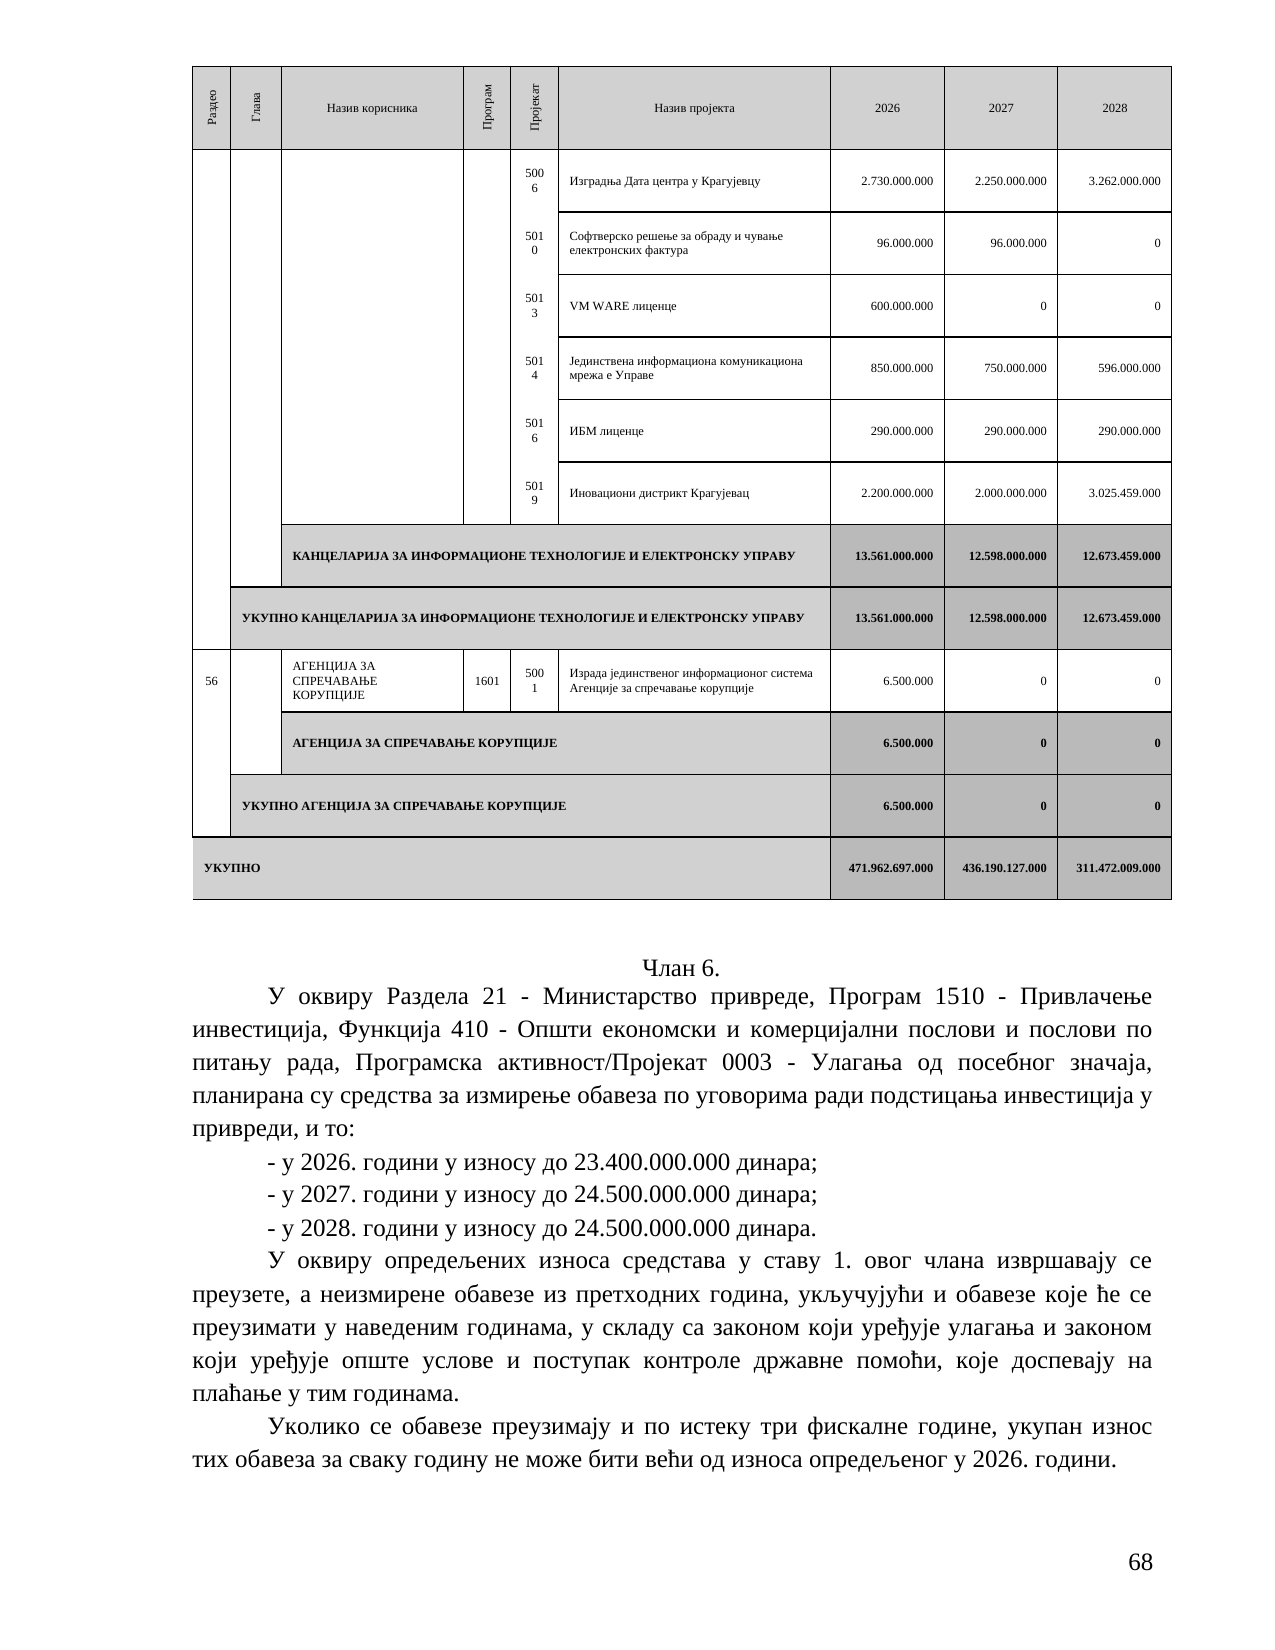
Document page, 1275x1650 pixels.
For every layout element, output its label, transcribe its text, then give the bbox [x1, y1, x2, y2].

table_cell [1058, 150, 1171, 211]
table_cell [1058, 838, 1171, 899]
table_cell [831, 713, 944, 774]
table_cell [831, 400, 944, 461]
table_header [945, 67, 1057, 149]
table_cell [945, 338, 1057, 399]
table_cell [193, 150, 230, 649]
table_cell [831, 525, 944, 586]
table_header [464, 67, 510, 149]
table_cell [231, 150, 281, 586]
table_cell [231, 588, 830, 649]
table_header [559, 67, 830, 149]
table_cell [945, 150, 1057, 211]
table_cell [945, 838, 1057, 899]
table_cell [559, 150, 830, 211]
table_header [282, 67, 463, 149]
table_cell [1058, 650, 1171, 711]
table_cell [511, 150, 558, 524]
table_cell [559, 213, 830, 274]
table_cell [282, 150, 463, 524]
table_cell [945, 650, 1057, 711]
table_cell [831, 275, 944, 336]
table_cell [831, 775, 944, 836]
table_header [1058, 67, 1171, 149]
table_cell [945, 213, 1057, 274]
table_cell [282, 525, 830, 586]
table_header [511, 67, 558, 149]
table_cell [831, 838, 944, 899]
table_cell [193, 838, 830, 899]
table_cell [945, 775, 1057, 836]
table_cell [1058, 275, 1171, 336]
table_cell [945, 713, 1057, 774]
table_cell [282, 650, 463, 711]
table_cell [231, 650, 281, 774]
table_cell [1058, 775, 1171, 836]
text У оквиру опредељених износа средстaва у ставу 1. овог члана извршавају се преузете, а неизмирене обавезе из претходних година, укључујући и обавезе које ће се преузимати у наведеним годинама, у складу са законом који уређује улагања и законом који уређује опште услове и поступак контроле државне помоћи, које доспевају на плаћање у тим годинама. [192, 1246, 1153, 1406]
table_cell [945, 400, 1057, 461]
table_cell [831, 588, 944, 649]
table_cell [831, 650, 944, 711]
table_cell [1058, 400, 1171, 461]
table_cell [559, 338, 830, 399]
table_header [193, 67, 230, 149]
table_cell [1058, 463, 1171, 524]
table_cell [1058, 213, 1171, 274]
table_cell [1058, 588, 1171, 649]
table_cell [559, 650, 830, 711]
text Уколико се обавезе преузимају и по истеку три фискалне године, укупан износ тих обавеза за сваку годину не може бити већи од износа опредељеног у 2026. години. [192, 1411, 1153, 1472]
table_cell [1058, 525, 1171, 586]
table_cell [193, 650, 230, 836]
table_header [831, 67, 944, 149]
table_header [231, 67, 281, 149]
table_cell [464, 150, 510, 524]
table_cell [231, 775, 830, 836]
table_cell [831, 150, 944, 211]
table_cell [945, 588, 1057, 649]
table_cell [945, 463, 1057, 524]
text У оквиру Раздела 21 - Министарство привреде, Програм 1510 - Привлачење инвестиција, Функција 410 - Општи економски и комерцијални послови и послови по питању рада, Програмска активност/Пројекат 0003 - Улагања од посебног значаја, планирана су средства за измирење обавеза по уговорима ради подстицања инвестиција у привреди, и то: [192, 981, 1153, 1142]
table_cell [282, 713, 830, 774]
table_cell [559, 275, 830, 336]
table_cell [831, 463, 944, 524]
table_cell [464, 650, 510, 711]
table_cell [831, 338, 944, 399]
text - у 2028. години у износу до 24.500.000.000 динара. [192, 1213, 1153, 1241]
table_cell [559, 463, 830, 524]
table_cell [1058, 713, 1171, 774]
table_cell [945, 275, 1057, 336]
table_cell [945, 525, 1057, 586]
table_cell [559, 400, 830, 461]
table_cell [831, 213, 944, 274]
text - у 2026. години у износу до 23.400.000.000 динара; [192, 1147, 1153, 1175]
text - у 2027. години у износу до 24.500.000.000 динара; [192, 1179, 1153, 1208]
text Члан 6. [567, 953, 1153, 981]
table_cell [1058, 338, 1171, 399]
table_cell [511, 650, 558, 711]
